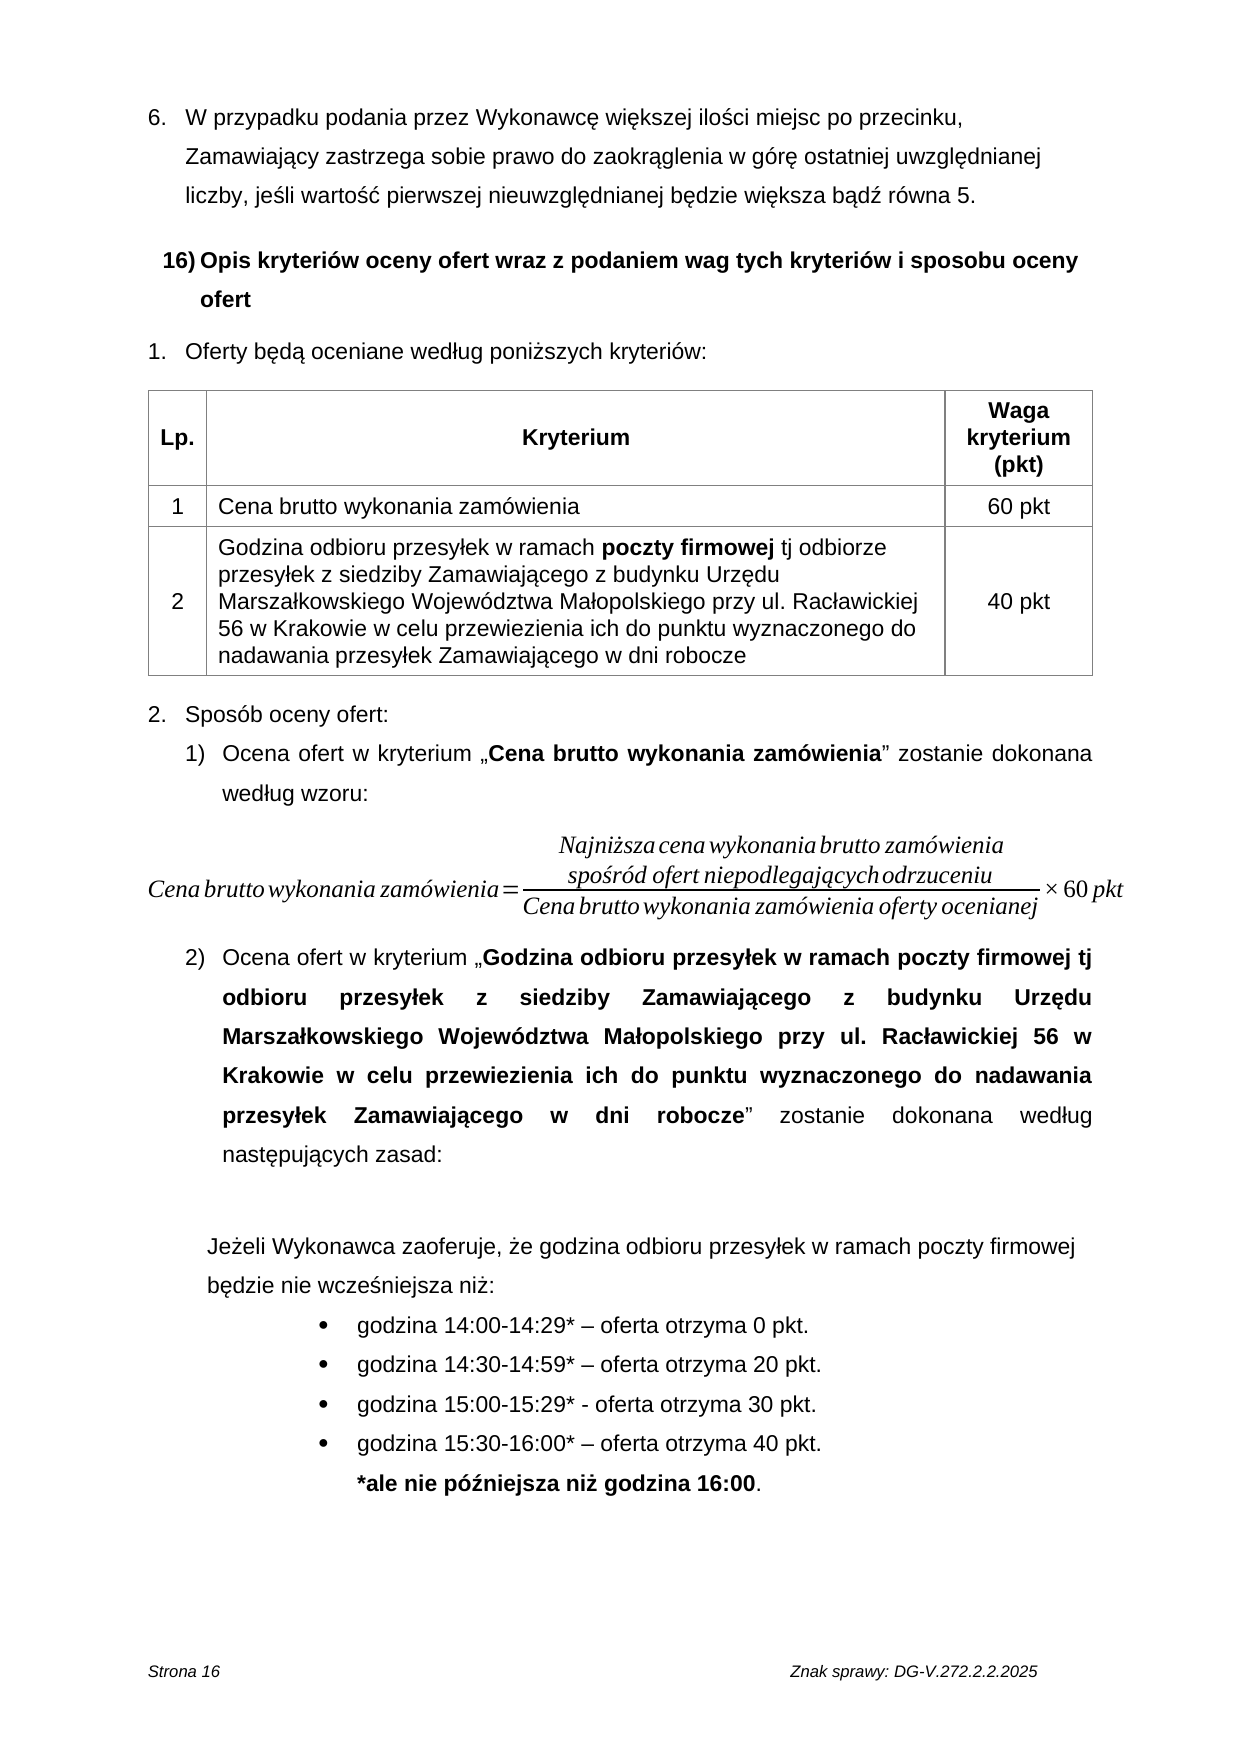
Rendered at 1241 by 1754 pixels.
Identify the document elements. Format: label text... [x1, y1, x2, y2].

list *ale nie późniejsza niż godzina 16:00. [357, 1470, 1093, 1496]
table_cell Godzina odbioru przesyłek w ramach poczty firmowej tj odbiorze przesyłek z siedziby Zamawiającego z budynku Urzędu Marszałkowskiego Województwa Małopolskiego przy ul. Racławickiej 56 w Krakowie w celu przewiezienia ich do punktu wyznaczonego do nadawania przesyłek Zamawiającego w dni robocze [207, 527, 944, 675]
table_cell 1 [149, 486, 206, 526]
table_cell 60 pkt [946, 486, 1092, 526]
text Jeżeli Wykonawca zaoferuje, że godzina odbioru przesyłek w ramach poczty firmowej będzie nie wcześniejsza niż: [207, 1233, 1093, 1299]
table_header Waga kryterium (pkt) [946, 391, 1092, 484]
table_cell Cena brutto wykonania zamówienia [207, 486, 944, 526]
list godzina 14:00-14:29* – oferta otrzyma 0 pkt. [319, 1312, 1093, 1338]
list Sposób oceny ofert: [148, 701, 1093, 727]
list Ocena ofert w kryterium „Cena brutto wykonania zamówienia” zostanie dokonana według wzoru: [185, 740, 1093, 806]
list Oferty będą oceniane według poniższych kryteriów: [148, 338, 1093, 365]
list W przypadku podania przez Wykonawcę większej ilości miejsc po przecinku, Zamawiający zastrzega sobie prawo do zaokrąglenia w górę ostatniej uwzględnianej liczby, jeśli wartość pierwszej nieuwzględnianej będzie większa bądź równa 5. [148, 103, 1093, 209]
table_header Lp. [149, 391, 206, 484]
list godzina 15:30-16:00* – oferta otrzyma 40 pkt. [319, 1430, 1093, 1457]
table_cell 40 pkt [946, 527, 1092, 675]
list godzina 14:30-14:59* – oferta otrzyma 20 pkt. [319, 1351, 1093, 1378]
table_header Kryterium [207, 391, 944, 484]
list Ocena ofert w kryterium „Godzina odbioru przesyłek w ramach poczty firmowej tj odbioru przesyłek z siedziby Zamawiającego z budynku Urzędu Marszałkowskiego Województwa Małopolskiego przy ul. Racławickiej 56 w Krakowie w celu przewiezienia ich do punktu wyznaczonego do nadawania przesyłek Zamawiającego w dni robocze” zostanie dokonana według następujących zasad: [185, 944, 1093, 1168]
table_cell 2 [149, 527, 206, 675]
list godzina 15:00-15:29* - oferta otrzyma 30 pkt. [319, 1391, 1093, 1417]
subtitle Opis kryteriów oceny ofert wraz z podaniem wag tych kryteriów i sposobu oceny ofert [162, 247, 1093, 313]
